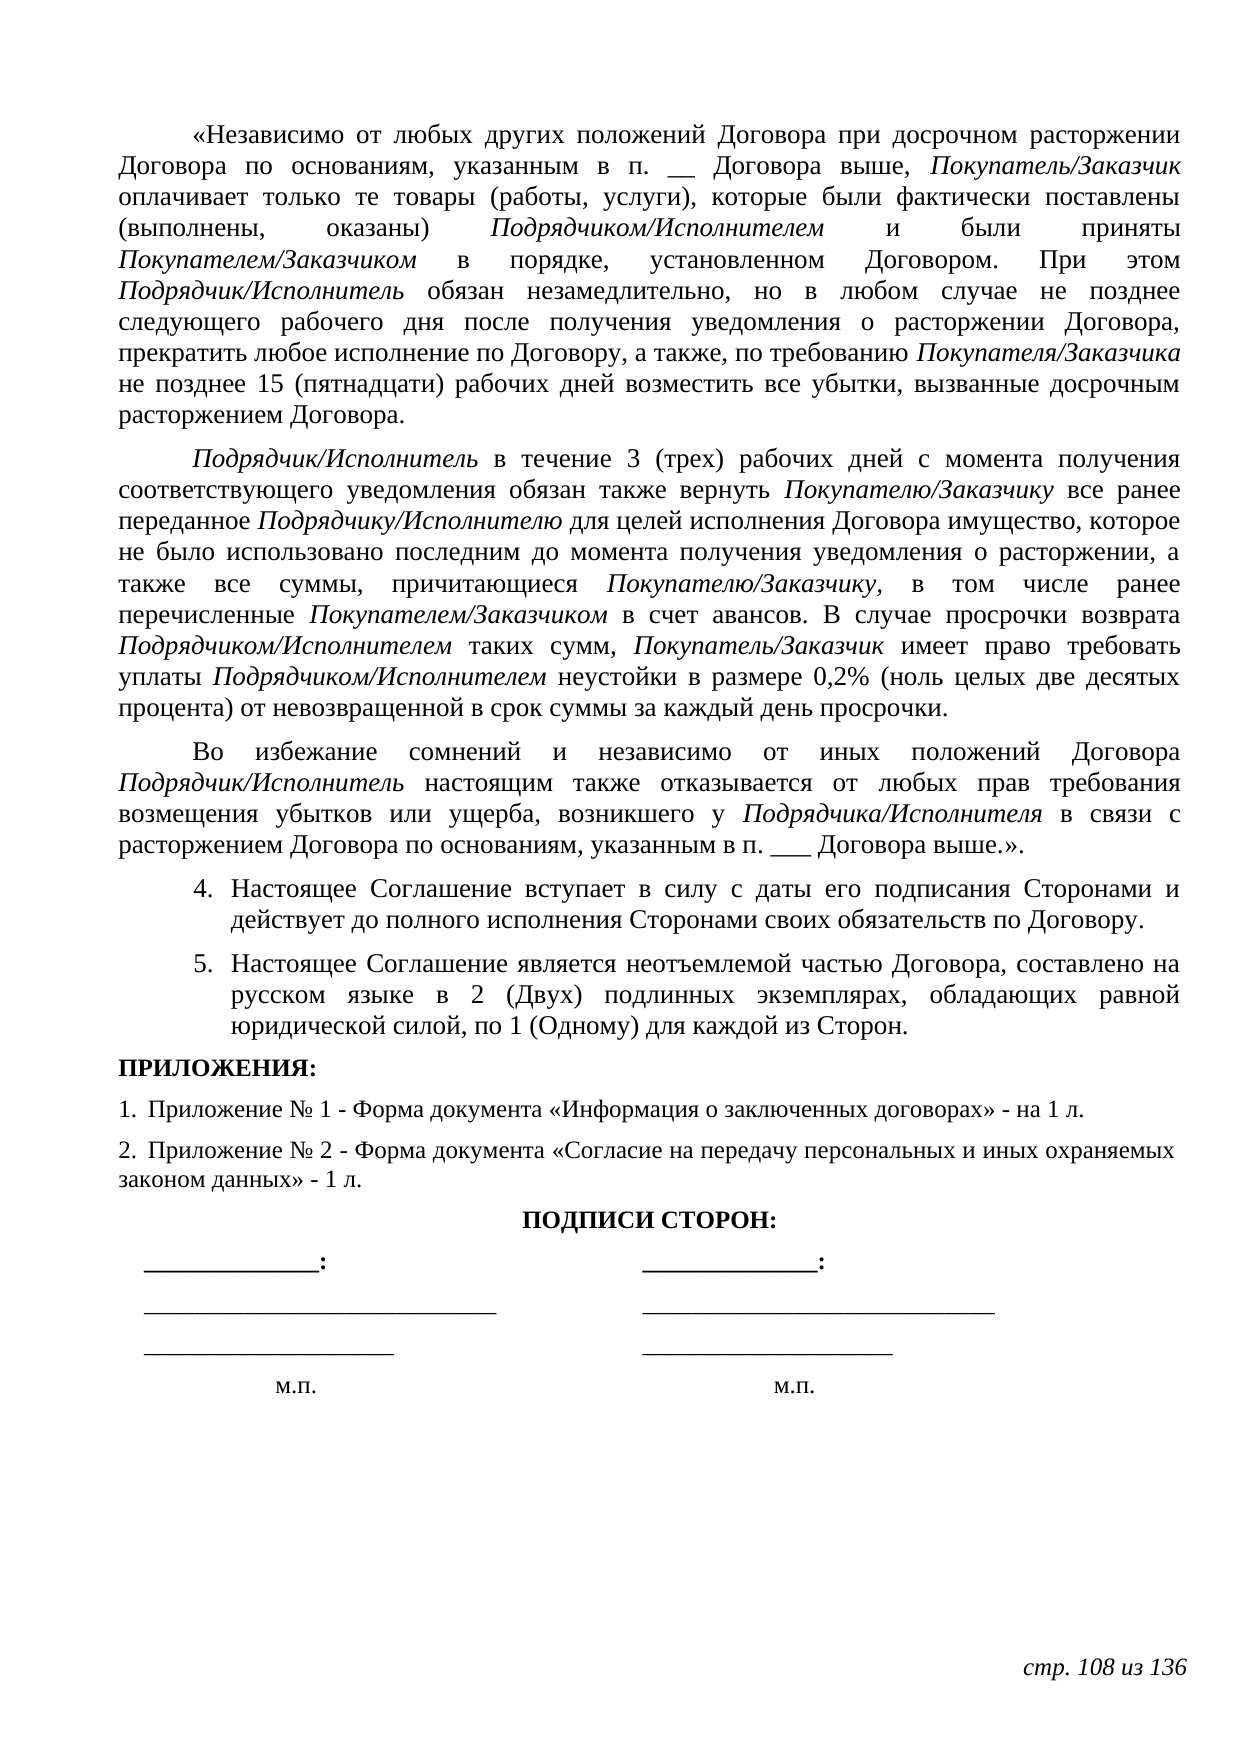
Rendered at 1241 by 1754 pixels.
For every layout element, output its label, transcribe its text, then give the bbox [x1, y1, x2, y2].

text «Независимо от любых других положений Договора при досрочном расторжении Договора по основаниям, указанным в п. __ Договора выше, Покупатель/Заказчик оплачивает только те товары (работы, услуги), которые были фактически поставлены (выполнены, оказаны) Подрядчиком/Исполнителем и были приняты Покупателем/Заказчиком в порядке, установленном Договором. При этом Подрядчик/Исполнитель обязан незамедлительно, но в любом случае не позднее следующего рабочего дня после получения уведомления о расторжении Договора, прекратить любое исполнение по Договору, а также, по требованию Покупателя/Заказчика не позднее 15 (пятнадцати) рабочих дней возместить все убытки, вызванные досрочным расторжением Договора. [118, 118, 1181, 429]
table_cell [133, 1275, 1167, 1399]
list Настоящее Соглашение является неотъемлемой частью Договора, составлено на русском языке в 2 (Двух) подлинных экземплярах, обладающих равной юридической силой, по 1 (Одному) для каждой из Сторон. [193, 947, 1181, 1040]
title ПОДПИСИ СТОРОН: [118, 1205, 1181, 1234]
list Приложение № 2 - Форма документа «Согласие на передачу персональных и иных охраняемых законом данных» - 1 л. [118, 1135, 1177, 1193]
text ПРИЛОЖЕНИЯ: [118, 1053, 1181, 1081]
text Во избежание сомнений и независимо от иных положений Договора Подрядчик/Исполнитель настоящим также отказывается от любых прав требования возмещения убытков или ущерба, возникшего у Подрядчика/Исполнителя в связи с расторжением Договора по основаниям, указанным в п. ___ Договора выше.». [118, 735, 1181, 859]
list Приложение № 1 - Форма документа «Информация о заключенных договорах» - на 1 л. [118, 1094, 1177, 1123]
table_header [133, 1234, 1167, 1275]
text Подрядчик/Исполнитель в течение 3 (трех) рабочих дней с момента получения соответствующего уведомления обязан также вернуть Покупателю/Заказчику все ранее переданное Подрядчику/Исполнителю для целей исполнения Договора имущество, которое не было использовано последним до момента получения уведомления о расторжении, а также все суммы, причитающиеся Покупателю/Заказчику, в том числе ранее перечисленные Покупателем/Заказчиком в счет авансов. В случае просрочки возврата Подрядчиком/Исполнителем таких сумм, Покупатель/Заказчик имеет право требовать уплаты Подрядчиком/Исполнителем неустойки в размере 0,2% (ноль целых две десятых процента) от невозвращенной в срок суммы за каждый день просрочки. [118, 442, 1181, 722]
list Настоящее Соглашение вступает в силу с даты его подписания Сторонами и действует до полного исполнения Сторонами своих обязательств по Договору. [193, 872, 1181, 934]
